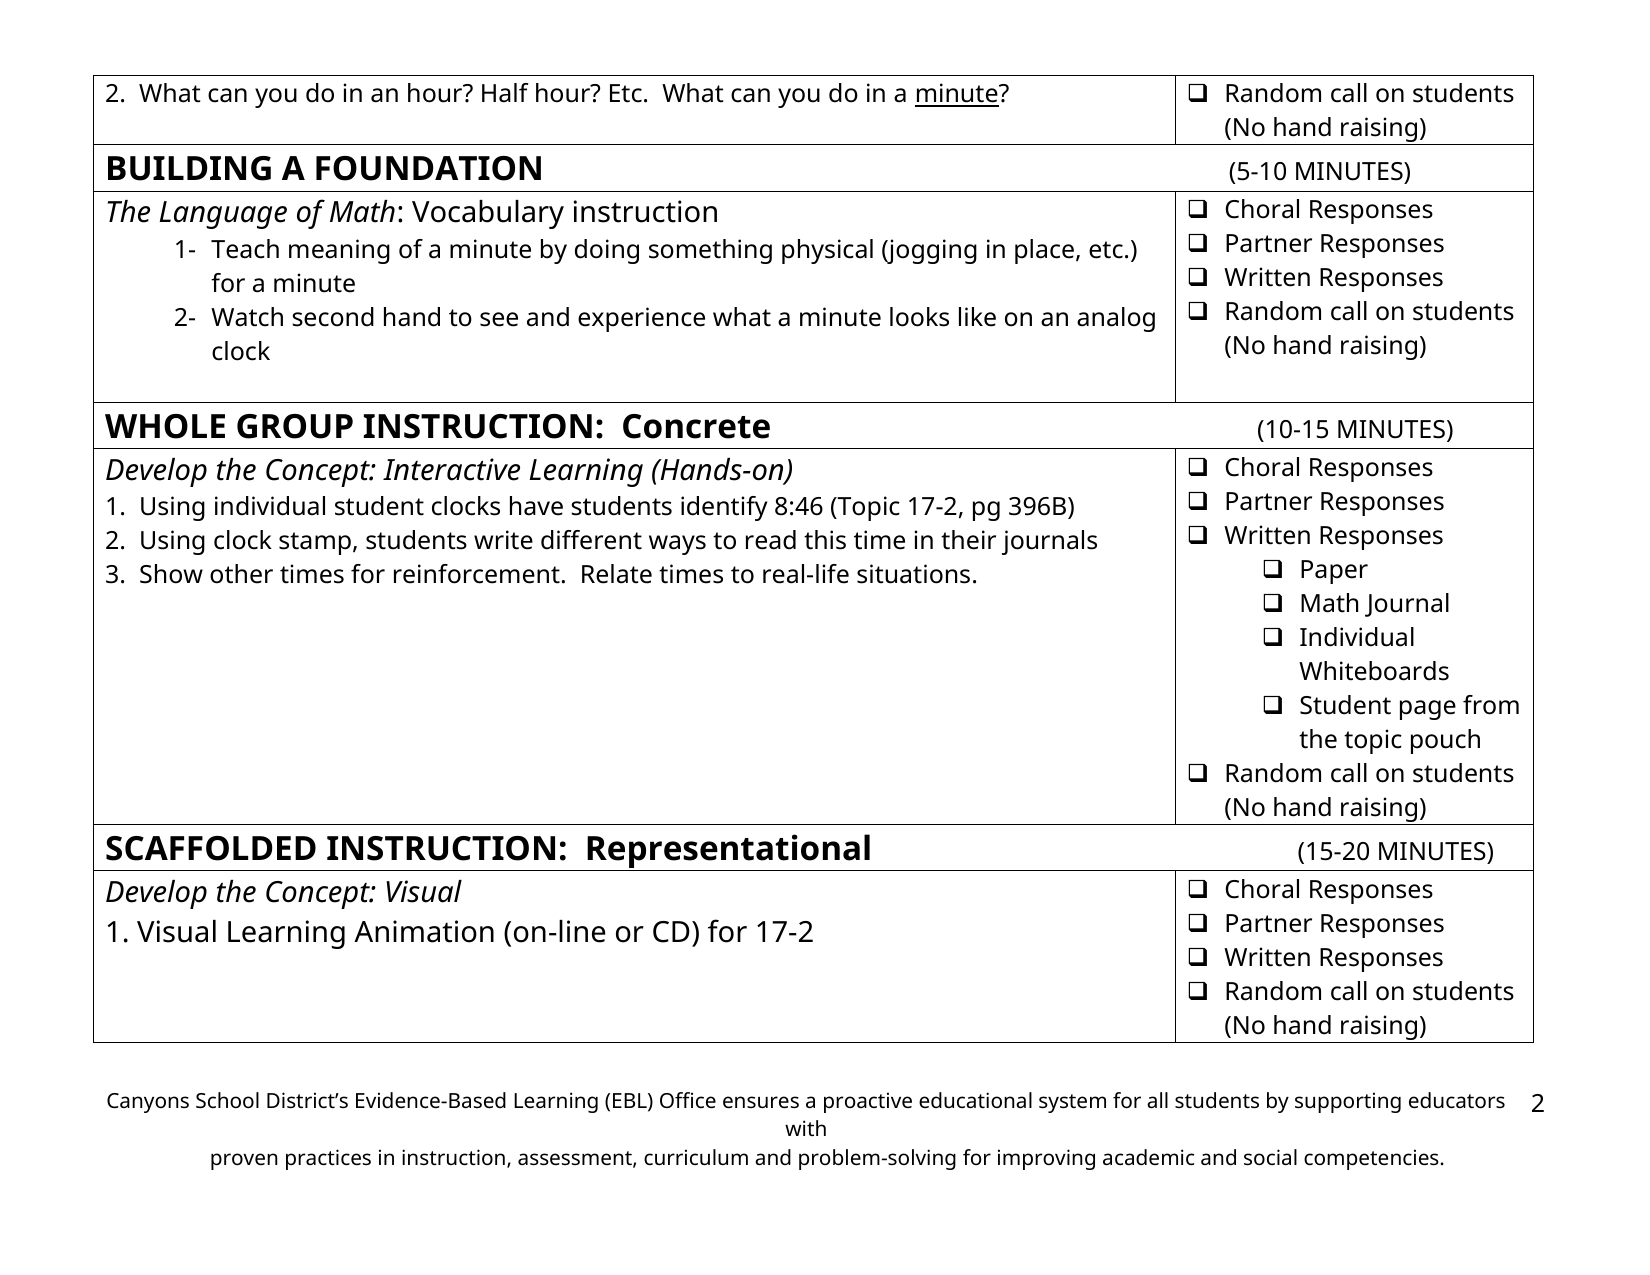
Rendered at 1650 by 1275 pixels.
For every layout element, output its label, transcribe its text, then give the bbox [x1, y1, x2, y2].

table_cell SCAFFOLDED INSTRUCTION: Representational (15-20 MINUTES) [94, 825, 1533, 870]
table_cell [94, 76, 1175, 144]
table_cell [1176, 871, 1533, 1042]
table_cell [1176, 76, 1533, 144]
table_cell BUILDING A FOUNDATION (5-10 MINUTES) [94, 145, 1533, 191]
table_cell Develop the Concept: Interactive Learning (Hands-on) 1. Using individual student clocks have students identify 8:46 (Topic 17-2, pg 396B) 2. Using clock stamp, students write different ways to read this time in their journals 3. Show other times for reinforcement. Relate times to real-life situations. [94, 449, 1175, 824]
table_cell WHOLE GROUP INSTRUCTION: Concrete (10-15 MINUTES) [94, 403, 1533, 448]
table_cell Develop the Concept: Visual 1. Visual Learning Animation (on-line or CD) for 17-2 [94, 871, 1175, 1042]
table_cell The Language of Math: Vocabulary instruction Teach meaning of a minute by doing something physical (jogging in place, etc.) for a minute Watch second hand to see and experience what a minute looks like on an analog clock [94, 192, 1175, 402]
table_cell Choral Responses Partner Responses Written Responses Random call on students (No hand raising) [1176, 192, 1533, 402]
table_cell Choral Responses Partner Responses Written Responses Paper Math Journal Individual Whiteboards Student page from the topic pouch Random call on students (No hand raising) [1176, 449, 1533, 824]
